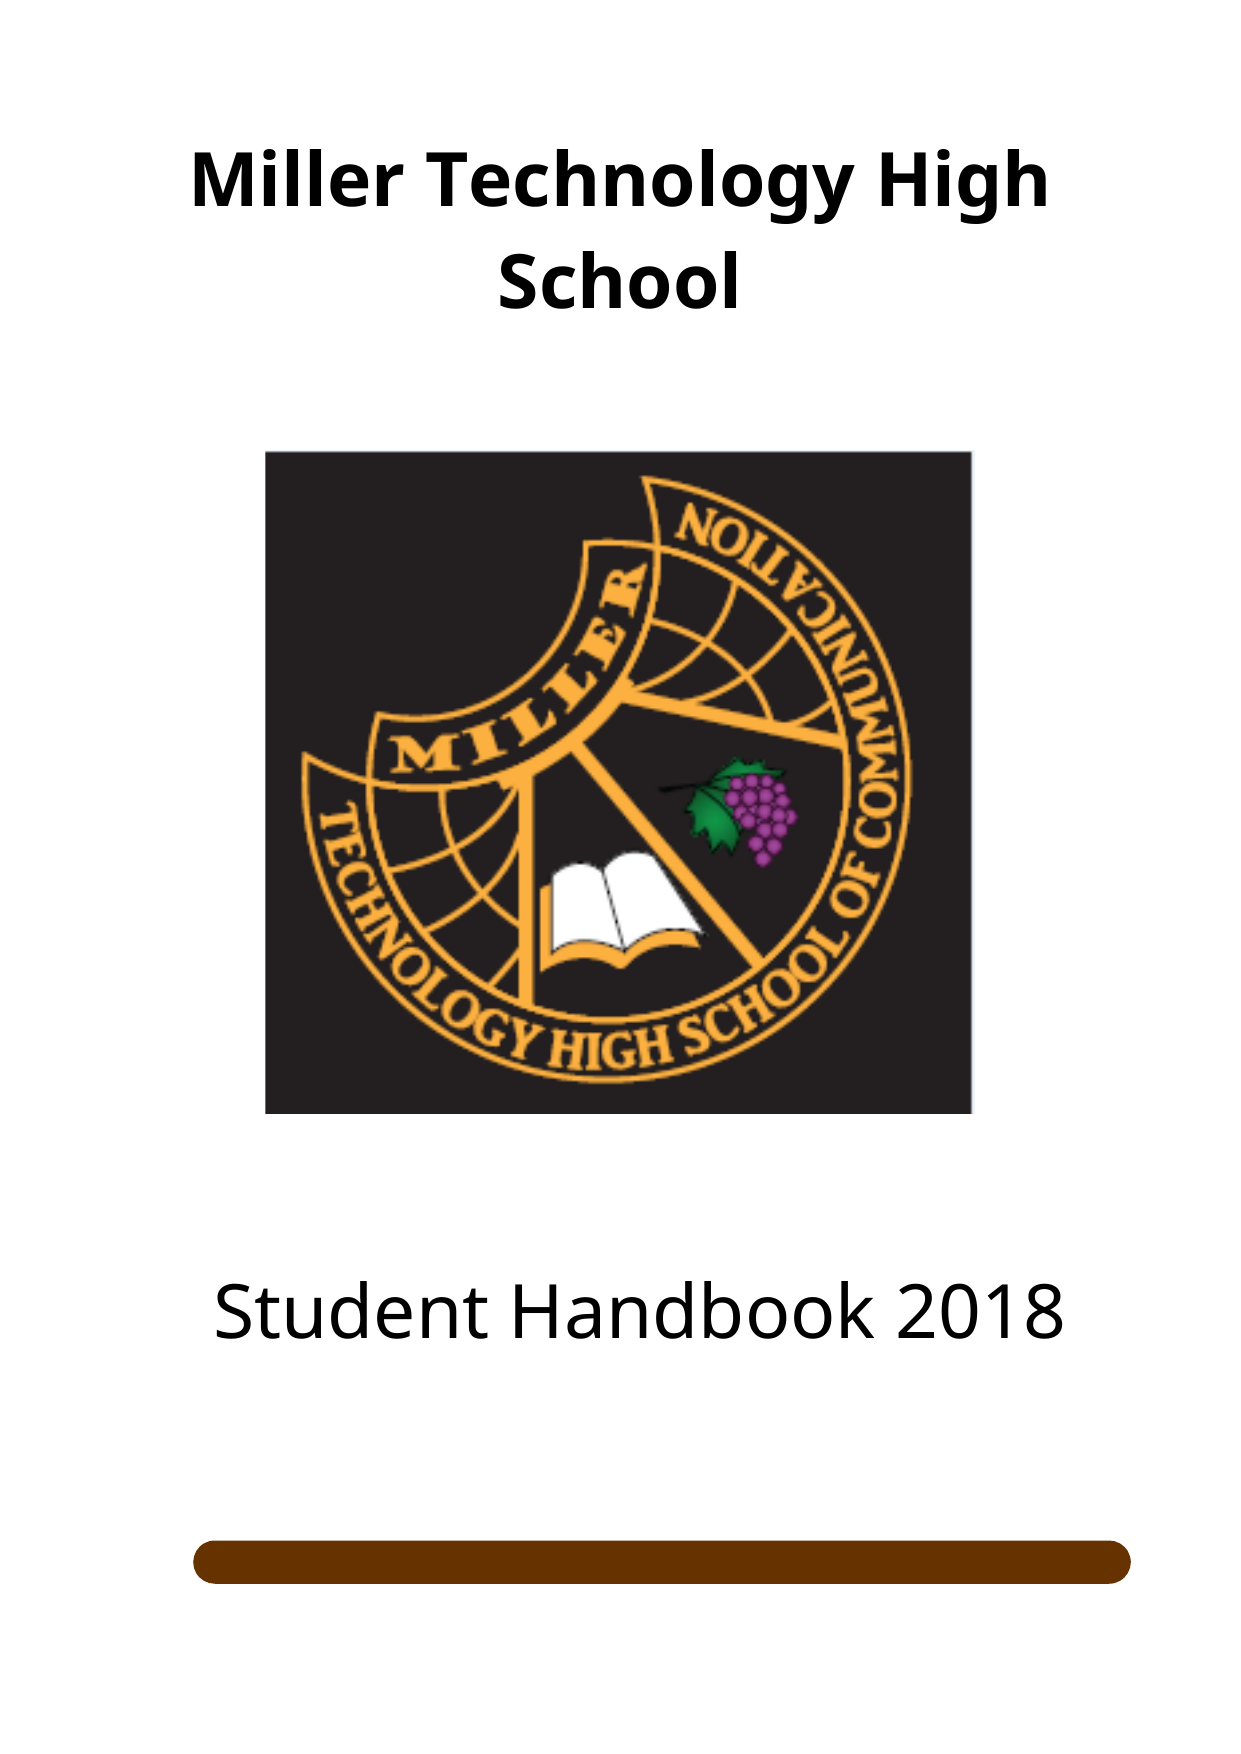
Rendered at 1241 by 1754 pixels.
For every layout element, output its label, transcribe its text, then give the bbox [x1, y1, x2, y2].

picture [265, 450, 975, 1114]
text Miller Technology High School [112, 127, 1128, 331]
